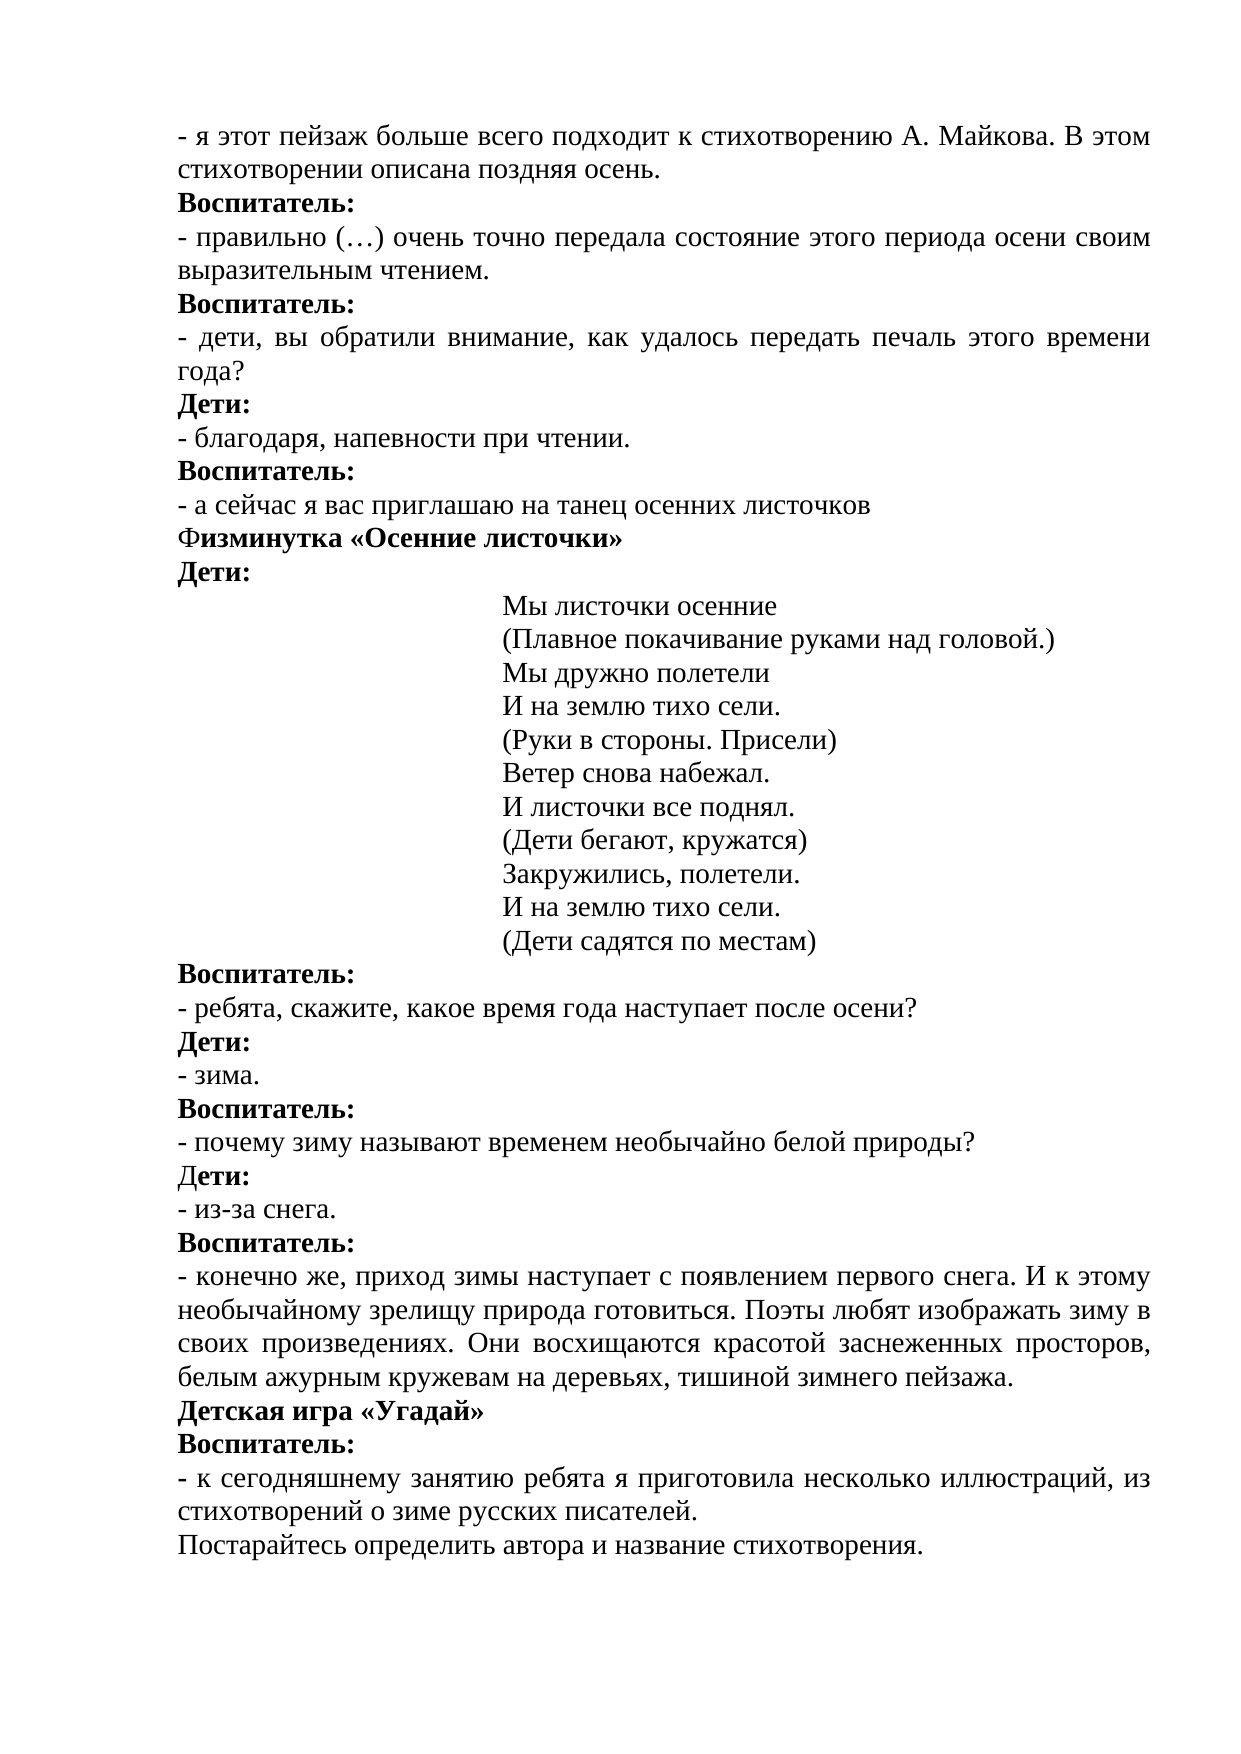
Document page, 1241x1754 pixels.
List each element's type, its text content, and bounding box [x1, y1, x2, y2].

text - зима. [177, 1057, 1152, 1091]
text (Дети садятся по местам) [502, 923, 1152, 957]
text - ребята, скажите, какое время года наступает после осени? [177, 990, 1152, 1024]
text Воспитатель: [177, 286, 1152, 319]
text - я этот пейзаж больше всего подходит к стихотворению А. Майкова. В этом стихотворении описана поздняя осень. [177, 118, 1152, 185]
text Воспитатель: [177, 1091, 1152, 1124]
text Воспитатель: [177, 1426, 1152, 1460]
text - из-за снега. [177, 1191, 1152, 1225]
text И на землю тихо сели. [502, 688, 1152, 722]
text - дети, вы обратили внимание, как удалось передать печаль этого времени года? [177, 319, 1152, 386]
text - почему зиму называют временем необычайно белой природы? [177, 1124, 1152, 1158]
text - конечно же, приход зимы наступает с появлением первого снега. И к этому необычайному зрелищу природа готовиться. Поэты любят изображать зиму в своих произведениях. Они восхищаются красотой заснеженных просторов, белым ажурным кружевам на деревьях, тишиной зимнего пейзажа. [177, 1258, 1152, 1393]
text Воспитатель: [177, 453, 1152, 487]
text - к сегодняшнему занятию ребята я приготовила несколько иллюстраций, из стихотворений о зиме русских писателей. [177, 1460, 1152, 1527]
text Дети: [177, 386, 1152, 420]
text Постарайтесь определить автора и название стихотворения. [177, 1527, 1152, 1560]
text Воспитатель: [177, 957, 1152, 990]
text - а сейчас я вас приглашаю на танец осенних листочков [177, 487, 1152, 521]
text - благодаря, напевности при чтении. [177, 420, 1152, 453]
text Мы дружно полетели [502, 655, 1152, 688]
text Закружились, полетели. [502, 856, 1152, 889]
text Физминутка «Осенние листочки» [177, 521, 1152, 554]
text Детская игра «Угадай» [177, 1393, 1152, 1426]
text Дети: [177, 554, 1152, 588]
text Воспитатель: [177, 185, 1152, 219]
text Дети: [177, 1158, 1152, 1191]
text И листочки все поднял. [502, 789, 1152, 822]
text Воспитатель: [177, 1225, 1152, 1258]
text (Руки в стороны. Присели) [502, 722, 1152, 755]
text - правильно (…) очень точно передала состояние этого периода осени своим выразительным чтением. [177, 219, 1152, 286]
text (Дети бегают, кружатся) [502, 822, 1152, 856]
text Дети: [177, 1024, 1152, 1057]
text (Плавное покачивание руками над головой.) [502, 621, 1152, 655]
text Мы листочки осенние [502, 588, 1152, 621]
text И на землю тихо сели. [502, 889, 1152, 923]
text Ветер снова набежал. [502, 755, 1152, 789]
